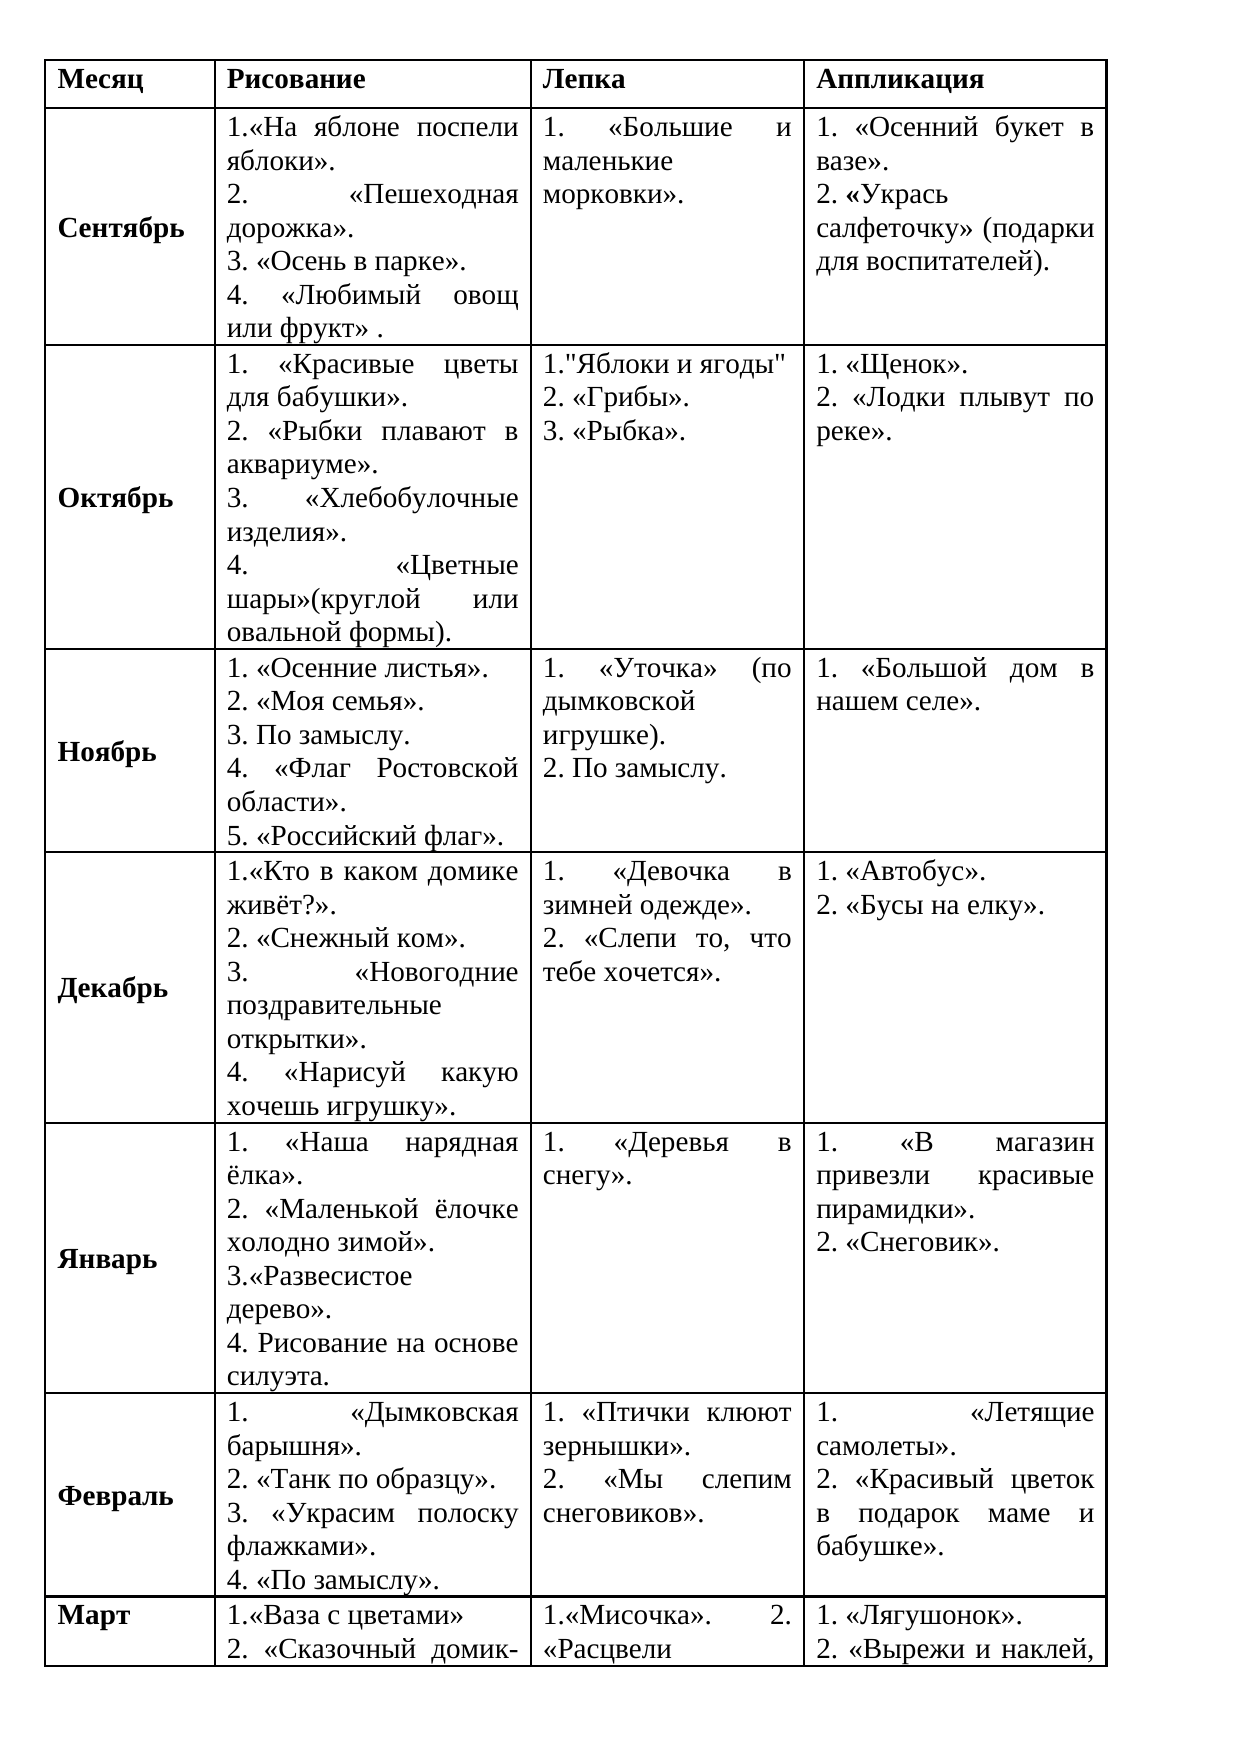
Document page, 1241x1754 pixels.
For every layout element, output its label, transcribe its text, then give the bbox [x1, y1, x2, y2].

table_header Аппликация [805, 61, 1105, 107]
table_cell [216, 1598, 530, 1664]
table_cell 1. «В магазин привезли красивые пирамидки». 2. «Снеговик». [805, 1124, 1105, 1392]
table_cell Сентябрь [46, 109, 214, 344]
table_cell 1. «Осенние листья». 2. «Моя семья». 3. По замыслу. 4. «Флаг Ростовской области». 5. «Российский флаг». [216, 650, 530, 851]
table_cell 1. «Птички клюют зернышки». 2. «Мы слепим снеговиков». [532, 1394, 803, 1595]
table_cell 1. «Девочка в зимней одежде». 2. «Слепи то, что тебе хочется». [532, 853, 803, 1122]
table_header Месяц [46, 61, 214, 107]
table_cell Декабрь [46, 853, 214, 1122]
table_header Рисование [216, 61, 530, 107]
table_cell 1. «Деревья в снегу». [532, 1124, 803, 1392]
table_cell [532, 1598, 803, 1664]
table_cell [805, 1598, 1105, 1664]
table_cell 1. «Осенний букет в вазе». 2. «Укрась салфеточку» (подарки для воспитателей). [805, 109, 1105, 344]
table_cell 1.«На яблоне поспели яблоки». 2. «Пешеходная дорожка». 3. «Осень в парке». 4. «Любимый овощ или фрукт» . [216, 109, 530, 344]
table_cell 1. «Щенок». 2. «Лодки плывут по реке». [805, 346, 1105, 648]
table_cell 1. «Красивые цветы для бабушки». 2. «Рыбки плавают в аквариуме». 3. «Хлебобулочные изделия». 4. «Цветные шары»(круглой или овальной формы). [216, 346, 530, 648]
table_cell 1.«Кто в каком домике живёт?». 2. «Снежный ком». 3. «Новогодние поздравительные открытки». 4. «Нарисуй какую хочешь игрушку». [216, 853, 530, 1122]
table_header Лепка [532, 61, 803, 107]
table_cell 1. «Большой дом в нашем селе». [805, 650, 1105, 851]
table_cell Январь [46, 1124, 214, 1392]
table_cell 1."Яблоки и ягоды" 2. «Грибы». 3. «Рыбка». [532, 346, 803, 648]
table_cell Ноябрь [46, 650, 214, 851]
table_cell 1. «Уточка» (по дымковской игрушке). 2. По замыслу. [532, 650, 803, 851]
table_cell 1. «Автобус». 2. «Бусы на елку». [805, 853, 1105, 1122]
table_cell 1. «Дымковская барышня». 2. «Танк по образцу». 3. «Украсим полоску флажками». 4. «По замыслу». [216, 1394, 530, 1595]
table_cell Март [46, 1598, 214, 1664]
table_cell 1. «Наша нарядная ёлка». 2. «Маленькой ёлочке холодно зимой». 3.«Развесистое дерево». 4. Рисование на основе силуэта. [216, 1124, 530, 1392]
table_cell 1. «Большие и маленькие морковки». [532, 109, 803, 344]
table_cell Февраль [46, 1394, 214, 1595]
table_cell 1. «Летящие самолеты». 2. «Красивый цветок в подарок маме и бабушке». [805, 1394, 1105, 1595]
table_cell Октябрь [46, 346, 214, 648]
